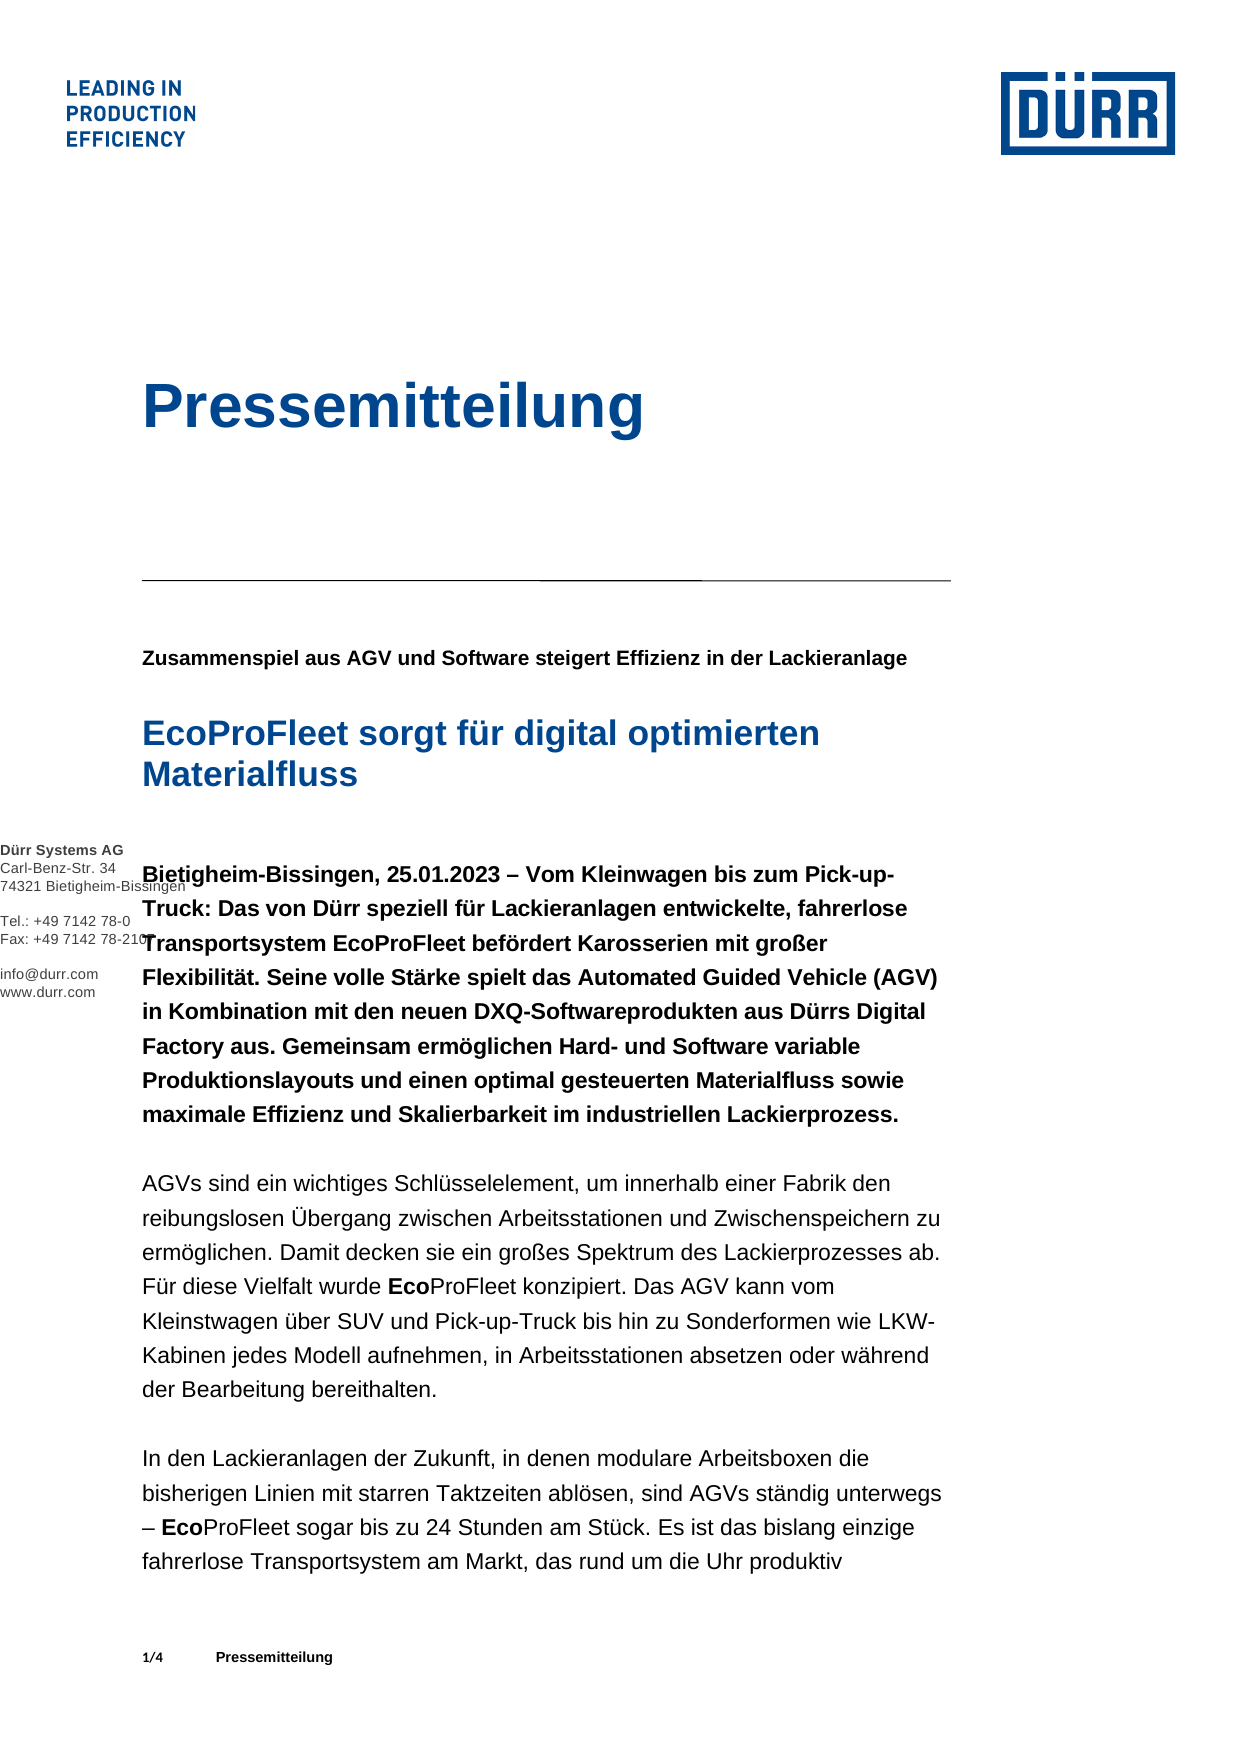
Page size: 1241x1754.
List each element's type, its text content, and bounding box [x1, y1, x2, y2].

picture [1001, 72, 1175, 155]
text AGVs sind ein wichtiges Schlüsselelement, um innerhalb einer Fabrik den reibungslosen Übergang zwischen Arbeitsstationen und Zwischenspeichern zu ermöglichen. Damit decken sie ein großes Spektrum des Lackierprozesses ab. Für diese Vielfalt wurde EcoProFleet konzipiert. Das AGV kann vom Kleinstwagen über SUV und Pick-up-Truck bis hin zu Sonderformen wie LKW-Kabinen jedes Modell aufnehmen, in Arbeitsstationen absetzen oder während der Bearbeitung bereithalten. [142, 1162, 951, 1403]
text Bietigheim-Bissingen, 25.01.2023 – Vom Kleinwagen bis zum Pick-up-Truck: Das von Dürr speziell für Lackieranlagen entwickelte, fahrerlose Transportsystem EcoProFleet befördert Karosserien mit großer Flexibilität. Seine volle Stärke spielt das Automated Guided Vehicle (AGV) in Kombination mit den neuen DXQ-Softwareprodukten aus Dürrs Digital Factory aus. Gemeinsam ermöglichen Hard- und Software variable Produktionslayouts und einen optimal gesteuerten Materialfluss sowie maximale Effizienz und Skalierbarkeit im industriellen Lackierprozess. [142, 853, 951, 1128]
text Pressemitteilung [142, 366, 951, 441]
picture [67, 80, 196, 147]
text Zusammenspiel aus AGV und Software steigert Effizienz in der Lackieranlage EcoProFleet sorgt für digital optimierten Materialfluss [142, 628, 951, 794]
